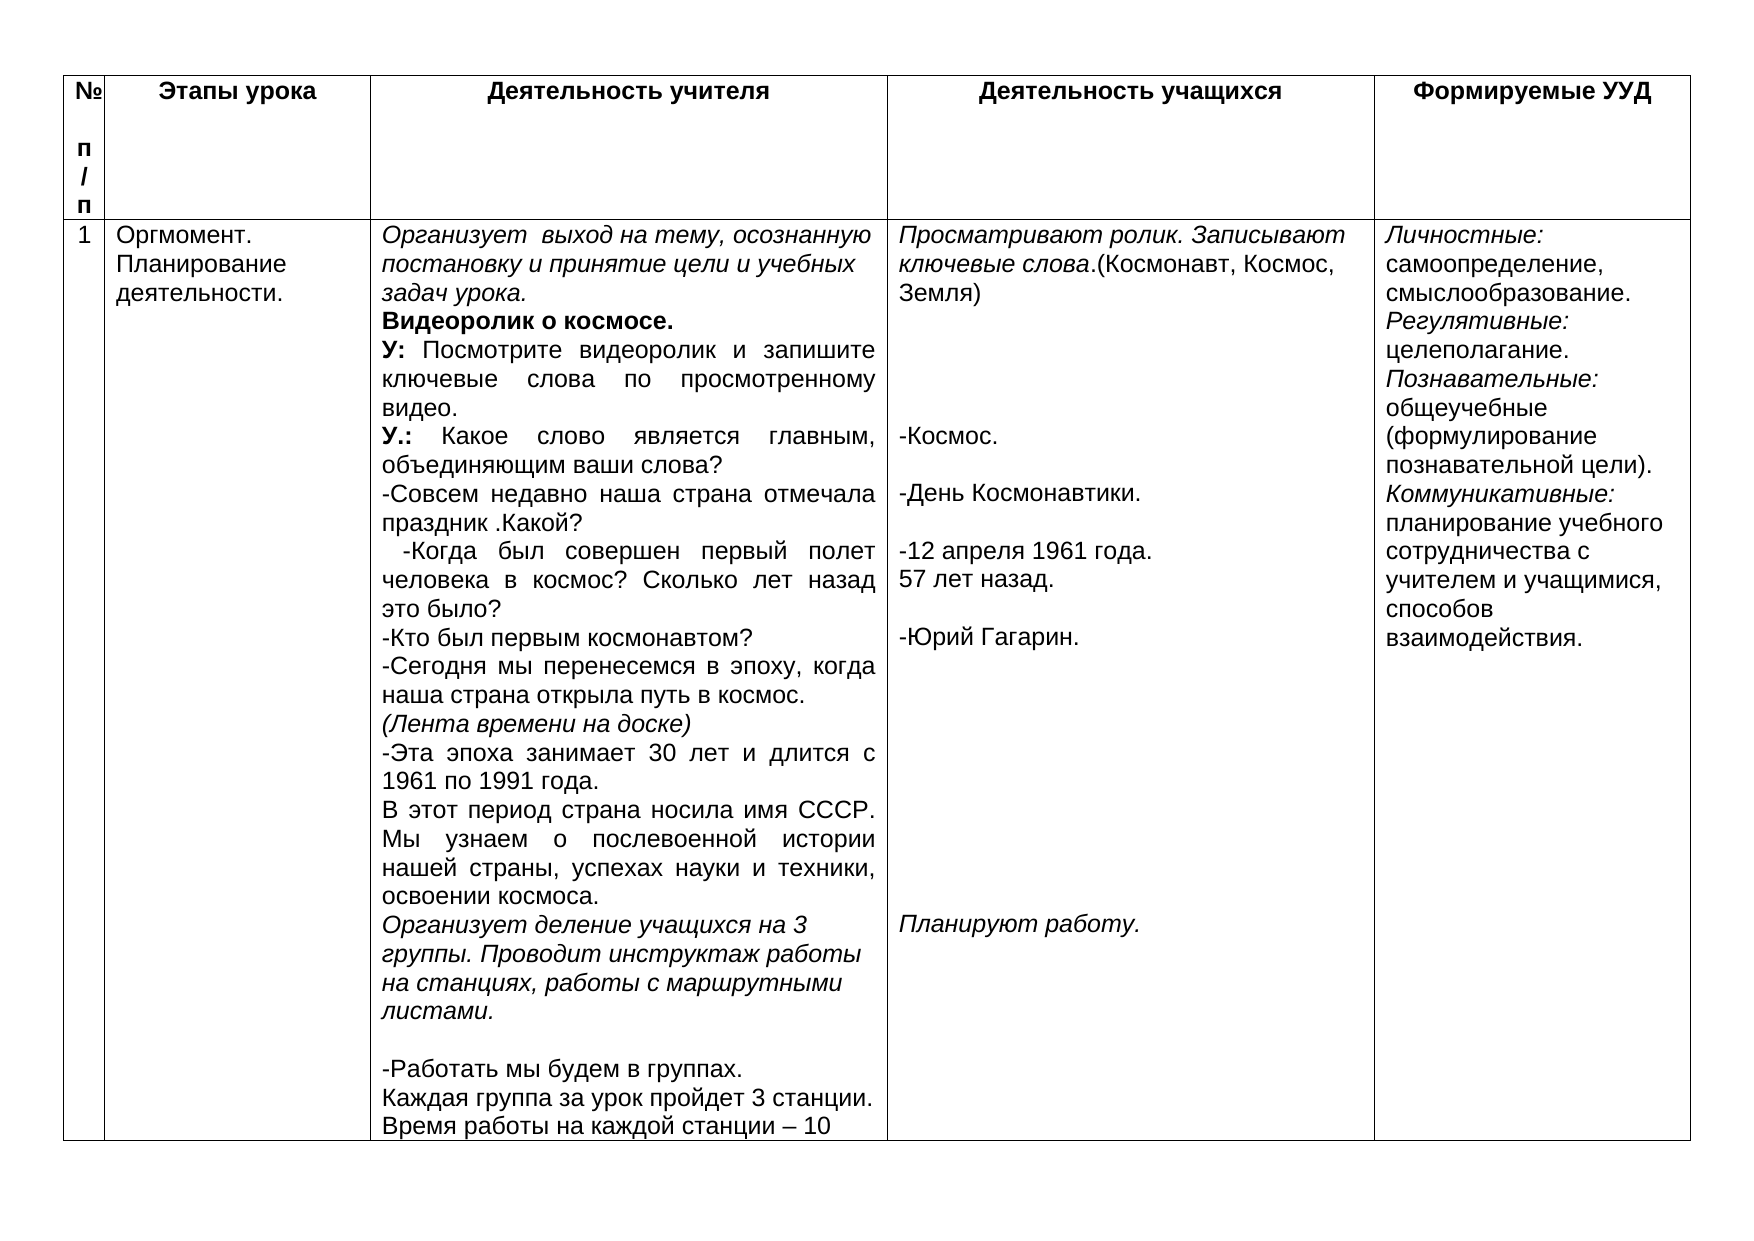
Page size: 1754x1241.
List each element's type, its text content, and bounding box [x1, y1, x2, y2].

table_header Деятельность учителя [371, 76, 887, 219]
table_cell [888, 220, 1374, 1140]
table_cell 1 [64, 220, 104, 1140]
table_header Формируемые УУД [1375, 76, 1690, 219]
table_header Этапы урока [105, 76, 370, 219]
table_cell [371, 220, 887, 1140]
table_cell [1375, 220, 1690, 1140]
table_header Деятельность учащихся [888, 76, 1374, 219]
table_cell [105, 220, 370, 1140]
table_header № п/п [64, 76, 104, 219]
